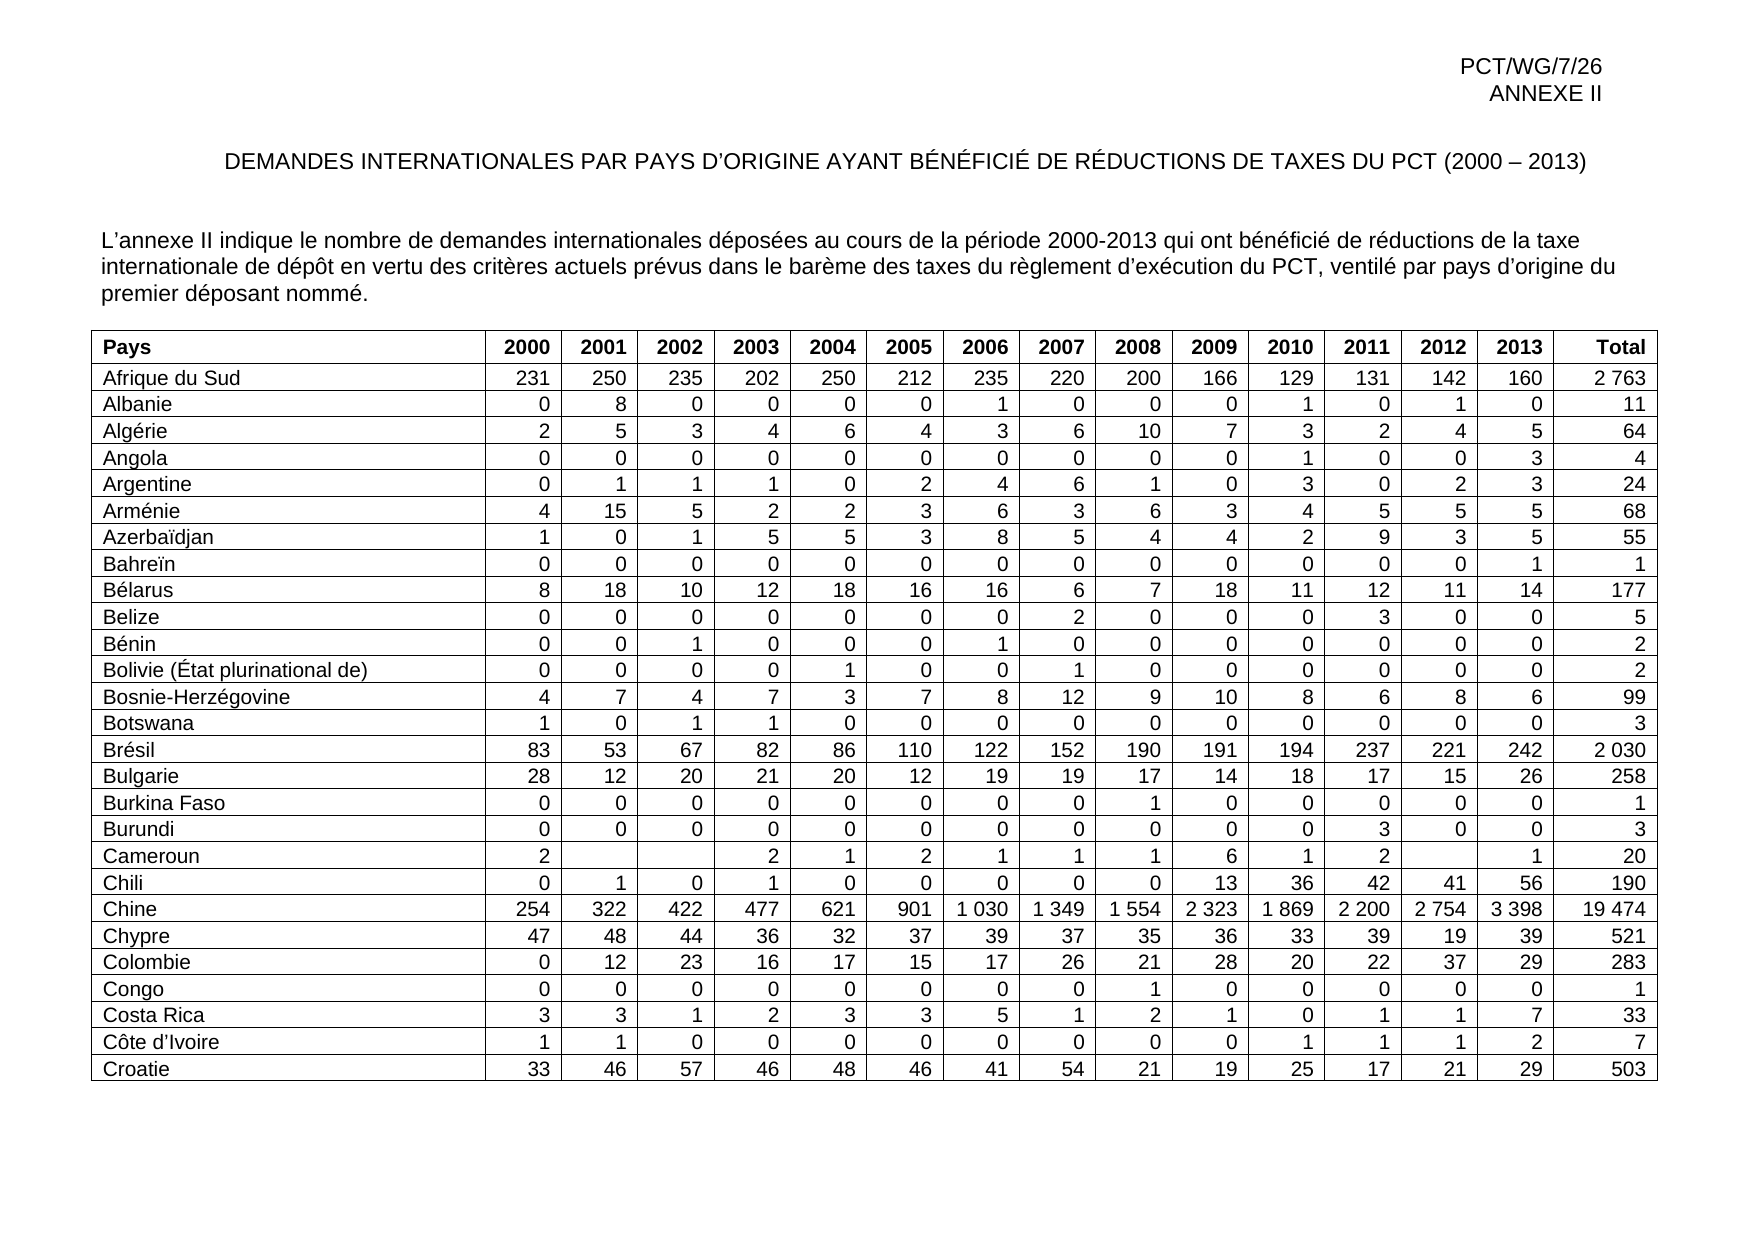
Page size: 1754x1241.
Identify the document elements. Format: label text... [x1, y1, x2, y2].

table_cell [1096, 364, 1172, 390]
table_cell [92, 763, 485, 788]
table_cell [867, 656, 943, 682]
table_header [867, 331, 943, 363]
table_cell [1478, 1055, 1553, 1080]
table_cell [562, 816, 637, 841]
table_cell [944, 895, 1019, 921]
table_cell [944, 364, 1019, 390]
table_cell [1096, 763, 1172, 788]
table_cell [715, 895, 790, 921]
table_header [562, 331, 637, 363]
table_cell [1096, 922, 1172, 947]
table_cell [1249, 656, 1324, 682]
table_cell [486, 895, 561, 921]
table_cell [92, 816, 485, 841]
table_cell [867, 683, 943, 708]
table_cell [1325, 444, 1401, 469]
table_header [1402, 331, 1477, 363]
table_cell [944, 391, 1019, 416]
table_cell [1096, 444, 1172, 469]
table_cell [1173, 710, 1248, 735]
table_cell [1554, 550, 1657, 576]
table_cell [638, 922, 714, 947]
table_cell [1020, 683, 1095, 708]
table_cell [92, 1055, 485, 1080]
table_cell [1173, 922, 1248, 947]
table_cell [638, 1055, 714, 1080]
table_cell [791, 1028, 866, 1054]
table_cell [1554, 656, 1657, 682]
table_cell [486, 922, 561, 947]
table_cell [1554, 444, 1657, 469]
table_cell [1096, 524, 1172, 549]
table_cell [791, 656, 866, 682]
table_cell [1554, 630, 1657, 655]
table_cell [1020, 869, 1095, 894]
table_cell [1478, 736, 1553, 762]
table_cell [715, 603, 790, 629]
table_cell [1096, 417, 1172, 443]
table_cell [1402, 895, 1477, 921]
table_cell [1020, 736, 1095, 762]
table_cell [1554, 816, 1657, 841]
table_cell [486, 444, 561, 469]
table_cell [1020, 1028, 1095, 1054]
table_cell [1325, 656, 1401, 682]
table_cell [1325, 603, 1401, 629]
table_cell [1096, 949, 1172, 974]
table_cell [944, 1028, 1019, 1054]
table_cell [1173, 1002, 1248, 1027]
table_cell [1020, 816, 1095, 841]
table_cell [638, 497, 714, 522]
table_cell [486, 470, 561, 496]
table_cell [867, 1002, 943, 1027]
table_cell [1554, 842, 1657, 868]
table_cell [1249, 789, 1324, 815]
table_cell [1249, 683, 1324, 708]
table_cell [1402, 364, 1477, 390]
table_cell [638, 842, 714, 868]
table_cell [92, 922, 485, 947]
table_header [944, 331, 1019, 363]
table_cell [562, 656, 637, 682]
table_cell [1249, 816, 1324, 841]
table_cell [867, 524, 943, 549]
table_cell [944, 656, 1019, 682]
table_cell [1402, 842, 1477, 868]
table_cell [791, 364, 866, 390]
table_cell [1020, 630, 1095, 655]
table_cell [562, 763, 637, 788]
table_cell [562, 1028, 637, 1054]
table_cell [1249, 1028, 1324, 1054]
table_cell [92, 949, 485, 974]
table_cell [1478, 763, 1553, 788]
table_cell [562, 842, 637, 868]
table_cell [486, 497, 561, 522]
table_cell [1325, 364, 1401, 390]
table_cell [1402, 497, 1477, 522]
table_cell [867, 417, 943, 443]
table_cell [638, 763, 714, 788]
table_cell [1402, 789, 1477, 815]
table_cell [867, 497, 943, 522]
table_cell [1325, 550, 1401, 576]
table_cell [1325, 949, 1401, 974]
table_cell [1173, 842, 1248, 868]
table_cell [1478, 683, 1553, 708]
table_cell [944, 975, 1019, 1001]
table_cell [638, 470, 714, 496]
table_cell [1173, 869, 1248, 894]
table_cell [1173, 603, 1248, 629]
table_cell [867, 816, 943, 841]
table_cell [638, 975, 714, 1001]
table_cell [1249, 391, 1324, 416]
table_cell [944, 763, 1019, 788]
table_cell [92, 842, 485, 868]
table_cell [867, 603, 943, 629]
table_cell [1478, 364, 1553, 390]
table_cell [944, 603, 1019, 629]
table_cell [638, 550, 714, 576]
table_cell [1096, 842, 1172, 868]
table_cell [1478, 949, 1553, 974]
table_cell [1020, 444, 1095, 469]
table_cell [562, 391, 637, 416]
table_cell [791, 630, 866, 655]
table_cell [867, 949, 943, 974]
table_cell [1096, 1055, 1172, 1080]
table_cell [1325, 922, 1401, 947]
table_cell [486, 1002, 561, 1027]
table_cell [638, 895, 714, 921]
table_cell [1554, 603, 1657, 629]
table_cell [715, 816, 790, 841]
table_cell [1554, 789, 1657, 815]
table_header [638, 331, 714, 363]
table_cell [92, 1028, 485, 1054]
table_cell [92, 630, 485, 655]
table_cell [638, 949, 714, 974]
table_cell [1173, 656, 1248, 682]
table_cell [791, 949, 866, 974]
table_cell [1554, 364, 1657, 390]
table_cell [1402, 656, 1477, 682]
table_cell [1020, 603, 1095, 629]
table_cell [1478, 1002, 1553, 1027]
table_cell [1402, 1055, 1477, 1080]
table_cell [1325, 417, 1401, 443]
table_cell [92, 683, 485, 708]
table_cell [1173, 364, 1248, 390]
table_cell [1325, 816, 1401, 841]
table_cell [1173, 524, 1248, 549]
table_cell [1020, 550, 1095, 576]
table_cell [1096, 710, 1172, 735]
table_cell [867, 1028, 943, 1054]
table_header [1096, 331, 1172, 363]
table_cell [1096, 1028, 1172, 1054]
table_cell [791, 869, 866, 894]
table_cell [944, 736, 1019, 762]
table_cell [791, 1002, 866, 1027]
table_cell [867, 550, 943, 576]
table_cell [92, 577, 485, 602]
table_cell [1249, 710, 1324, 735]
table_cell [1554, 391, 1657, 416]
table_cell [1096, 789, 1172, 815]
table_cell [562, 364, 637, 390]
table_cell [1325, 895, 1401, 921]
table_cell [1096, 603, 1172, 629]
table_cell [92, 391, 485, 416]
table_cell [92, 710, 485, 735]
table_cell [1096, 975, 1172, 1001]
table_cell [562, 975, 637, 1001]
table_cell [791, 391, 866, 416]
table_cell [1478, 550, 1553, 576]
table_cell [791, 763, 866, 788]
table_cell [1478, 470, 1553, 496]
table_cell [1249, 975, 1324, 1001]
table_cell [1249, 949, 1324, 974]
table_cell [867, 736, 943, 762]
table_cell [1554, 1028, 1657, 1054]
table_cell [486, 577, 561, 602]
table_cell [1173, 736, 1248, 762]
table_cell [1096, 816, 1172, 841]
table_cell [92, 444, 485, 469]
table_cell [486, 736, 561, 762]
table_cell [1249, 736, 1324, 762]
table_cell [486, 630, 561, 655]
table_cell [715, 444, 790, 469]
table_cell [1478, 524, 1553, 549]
text L’annexe II indique le nombre de demandes internationales déposées au cours de la période 2000-2013 qui ont bénéficié de réductions de la taxe internationale de dépôt en vertu des critères actuels prévus dans le barème des taxes du règlement d’exécution du PCT, ventilé par pays d’origine du premier déposant nommé. [101, 227, 1650, 306]
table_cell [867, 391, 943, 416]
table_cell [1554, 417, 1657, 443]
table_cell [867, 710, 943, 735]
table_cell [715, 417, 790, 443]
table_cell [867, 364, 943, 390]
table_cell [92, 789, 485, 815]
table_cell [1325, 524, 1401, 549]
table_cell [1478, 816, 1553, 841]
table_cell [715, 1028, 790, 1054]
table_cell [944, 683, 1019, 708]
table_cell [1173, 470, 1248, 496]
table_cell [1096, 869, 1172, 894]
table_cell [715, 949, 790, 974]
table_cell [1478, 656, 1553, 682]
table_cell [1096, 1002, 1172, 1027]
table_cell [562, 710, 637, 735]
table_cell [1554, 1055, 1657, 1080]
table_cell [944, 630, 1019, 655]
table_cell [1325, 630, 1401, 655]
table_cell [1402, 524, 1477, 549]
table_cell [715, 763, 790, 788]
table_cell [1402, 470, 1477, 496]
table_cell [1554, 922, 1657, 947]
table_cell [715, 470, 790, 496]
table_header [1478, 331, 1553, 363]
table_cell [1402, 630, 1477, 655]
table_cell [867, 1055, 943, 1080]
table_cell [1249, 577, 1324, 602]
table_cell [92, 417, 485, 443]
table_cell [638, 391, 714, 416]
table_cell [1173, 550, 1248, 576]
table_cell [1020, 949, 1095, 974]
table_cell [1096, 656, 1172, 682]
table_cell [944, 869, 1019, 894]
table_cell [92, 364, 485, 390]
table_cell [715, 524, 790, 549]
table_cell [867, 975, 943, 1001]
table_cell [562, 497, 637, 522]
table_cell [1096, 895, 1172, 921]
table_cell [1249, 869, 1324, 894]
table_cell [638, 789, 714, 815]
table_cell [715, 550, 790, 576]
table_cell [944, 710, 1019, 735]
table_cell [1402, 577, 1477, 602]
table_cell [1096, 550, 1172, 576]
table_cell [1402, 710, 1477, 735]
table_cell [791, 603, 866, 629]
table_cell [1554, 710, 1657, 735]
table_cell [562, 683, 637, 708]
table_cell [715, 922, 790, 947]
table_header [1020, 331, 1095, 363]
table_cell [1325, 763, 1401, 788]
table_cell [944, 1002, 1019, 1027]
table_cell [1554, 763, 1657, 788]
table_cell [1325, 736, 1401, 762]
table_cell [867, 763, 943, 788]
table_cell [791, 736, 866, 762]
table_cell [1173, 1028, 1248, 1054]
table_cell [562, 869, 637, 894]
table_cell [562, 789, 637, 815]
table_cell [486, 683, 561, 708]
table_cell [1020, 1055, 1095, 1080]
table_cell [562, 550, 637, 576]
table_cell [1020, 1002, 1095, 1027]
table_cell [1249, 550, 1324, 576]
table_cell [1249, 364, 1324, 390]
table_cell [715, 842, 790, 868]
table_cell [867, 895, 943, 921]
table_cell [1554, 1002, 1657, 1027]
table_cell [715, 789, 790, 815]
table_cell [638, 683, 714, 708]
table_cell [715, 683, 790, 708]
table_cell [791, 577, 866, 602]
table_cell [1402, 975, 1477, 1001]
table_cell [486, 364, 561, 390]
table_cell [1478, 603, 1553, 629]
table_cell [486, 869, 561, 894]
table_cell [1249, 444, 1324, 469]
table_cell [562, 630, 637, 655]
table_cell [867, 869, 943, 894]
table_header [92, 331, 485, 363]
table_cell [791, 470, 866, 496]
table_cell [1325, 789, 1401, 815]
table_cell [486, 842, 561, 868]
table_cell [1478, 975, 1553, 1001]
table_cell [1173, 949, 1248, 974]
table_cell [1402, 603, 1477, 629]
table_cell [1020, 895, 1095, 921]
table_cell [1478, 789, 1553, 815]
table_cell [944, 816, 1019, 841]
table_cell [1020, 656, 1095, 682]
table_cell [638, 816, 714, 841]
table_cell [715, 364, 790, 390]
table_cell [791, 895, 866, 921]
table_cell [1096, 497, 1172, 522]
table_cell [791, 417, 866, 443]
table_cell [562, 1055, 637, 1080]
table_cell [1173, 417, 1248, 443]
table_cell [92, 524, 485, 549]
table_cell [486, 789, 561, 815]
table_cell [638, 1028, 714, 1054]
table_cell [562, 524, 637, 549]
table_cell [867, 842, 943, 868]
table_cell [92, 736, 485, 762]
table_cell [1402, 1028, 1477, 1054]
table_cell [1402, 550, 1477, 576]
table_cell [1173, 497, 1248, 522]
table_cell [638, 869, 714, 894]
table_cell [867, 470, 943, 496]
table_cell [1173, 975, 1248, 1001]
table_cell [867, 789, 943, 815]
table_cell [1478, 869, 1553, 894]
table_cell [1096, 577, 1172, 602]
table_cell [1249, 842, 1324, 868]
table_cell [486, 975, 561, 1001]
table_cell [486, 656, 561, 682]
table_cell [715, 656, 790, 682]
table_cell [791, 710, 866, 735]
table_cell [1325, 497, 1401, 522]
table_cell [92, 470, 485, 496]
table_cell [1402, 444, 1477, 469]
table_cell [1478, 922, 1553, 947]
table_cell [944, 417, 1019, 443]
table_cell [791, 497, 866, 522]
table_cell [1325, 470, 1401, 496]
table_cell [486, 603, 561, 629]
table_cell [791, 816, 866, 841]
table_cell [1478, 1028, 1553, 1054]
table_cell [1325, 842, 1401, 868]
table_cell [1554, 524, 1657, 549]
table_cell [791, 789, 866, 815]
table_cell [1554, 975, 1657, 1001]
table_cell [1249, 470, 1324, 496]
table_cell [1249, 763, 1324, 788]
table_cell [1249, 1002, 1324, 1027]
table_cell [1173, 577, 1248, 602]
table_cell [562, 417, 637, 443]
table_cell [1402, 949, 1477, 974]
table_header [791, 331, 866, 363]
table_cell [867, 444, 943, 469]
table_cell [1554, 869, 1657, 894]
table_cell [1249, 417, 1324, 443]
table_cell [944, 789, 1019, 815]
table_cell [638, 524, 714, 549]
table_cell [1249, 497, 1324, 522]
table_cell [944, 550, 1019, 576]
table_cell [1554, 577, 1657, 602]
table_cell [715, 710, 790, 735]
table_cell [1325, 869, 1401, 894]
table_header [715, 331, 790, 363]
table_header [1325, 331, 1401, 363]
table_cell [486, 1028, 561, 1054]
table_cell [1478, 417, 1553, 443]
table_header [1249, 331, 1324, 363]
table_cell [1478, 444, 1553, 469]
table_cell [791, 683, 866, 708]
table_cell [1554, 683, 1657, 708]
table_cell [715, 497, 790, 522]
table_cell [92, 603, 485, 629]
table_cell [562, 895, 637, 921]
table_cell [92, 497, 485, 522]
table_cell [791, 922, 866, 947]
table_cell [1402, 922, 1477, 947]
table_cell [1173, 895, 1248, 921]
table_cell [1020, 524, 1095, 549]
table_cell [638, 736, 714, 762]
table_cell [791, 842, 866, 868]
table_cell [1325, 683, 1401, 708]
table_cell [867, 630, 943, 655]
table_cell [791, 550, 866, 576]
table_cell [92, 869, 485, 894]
text DEMANDES INTERNATIONALES PAR PAYS D’ORIGINE AYANT BÉNÉFICIÉ DE RÉDUCTIONS DE TAXES DU PCT (2000 – 2013) [110, 148, 1700, 174]
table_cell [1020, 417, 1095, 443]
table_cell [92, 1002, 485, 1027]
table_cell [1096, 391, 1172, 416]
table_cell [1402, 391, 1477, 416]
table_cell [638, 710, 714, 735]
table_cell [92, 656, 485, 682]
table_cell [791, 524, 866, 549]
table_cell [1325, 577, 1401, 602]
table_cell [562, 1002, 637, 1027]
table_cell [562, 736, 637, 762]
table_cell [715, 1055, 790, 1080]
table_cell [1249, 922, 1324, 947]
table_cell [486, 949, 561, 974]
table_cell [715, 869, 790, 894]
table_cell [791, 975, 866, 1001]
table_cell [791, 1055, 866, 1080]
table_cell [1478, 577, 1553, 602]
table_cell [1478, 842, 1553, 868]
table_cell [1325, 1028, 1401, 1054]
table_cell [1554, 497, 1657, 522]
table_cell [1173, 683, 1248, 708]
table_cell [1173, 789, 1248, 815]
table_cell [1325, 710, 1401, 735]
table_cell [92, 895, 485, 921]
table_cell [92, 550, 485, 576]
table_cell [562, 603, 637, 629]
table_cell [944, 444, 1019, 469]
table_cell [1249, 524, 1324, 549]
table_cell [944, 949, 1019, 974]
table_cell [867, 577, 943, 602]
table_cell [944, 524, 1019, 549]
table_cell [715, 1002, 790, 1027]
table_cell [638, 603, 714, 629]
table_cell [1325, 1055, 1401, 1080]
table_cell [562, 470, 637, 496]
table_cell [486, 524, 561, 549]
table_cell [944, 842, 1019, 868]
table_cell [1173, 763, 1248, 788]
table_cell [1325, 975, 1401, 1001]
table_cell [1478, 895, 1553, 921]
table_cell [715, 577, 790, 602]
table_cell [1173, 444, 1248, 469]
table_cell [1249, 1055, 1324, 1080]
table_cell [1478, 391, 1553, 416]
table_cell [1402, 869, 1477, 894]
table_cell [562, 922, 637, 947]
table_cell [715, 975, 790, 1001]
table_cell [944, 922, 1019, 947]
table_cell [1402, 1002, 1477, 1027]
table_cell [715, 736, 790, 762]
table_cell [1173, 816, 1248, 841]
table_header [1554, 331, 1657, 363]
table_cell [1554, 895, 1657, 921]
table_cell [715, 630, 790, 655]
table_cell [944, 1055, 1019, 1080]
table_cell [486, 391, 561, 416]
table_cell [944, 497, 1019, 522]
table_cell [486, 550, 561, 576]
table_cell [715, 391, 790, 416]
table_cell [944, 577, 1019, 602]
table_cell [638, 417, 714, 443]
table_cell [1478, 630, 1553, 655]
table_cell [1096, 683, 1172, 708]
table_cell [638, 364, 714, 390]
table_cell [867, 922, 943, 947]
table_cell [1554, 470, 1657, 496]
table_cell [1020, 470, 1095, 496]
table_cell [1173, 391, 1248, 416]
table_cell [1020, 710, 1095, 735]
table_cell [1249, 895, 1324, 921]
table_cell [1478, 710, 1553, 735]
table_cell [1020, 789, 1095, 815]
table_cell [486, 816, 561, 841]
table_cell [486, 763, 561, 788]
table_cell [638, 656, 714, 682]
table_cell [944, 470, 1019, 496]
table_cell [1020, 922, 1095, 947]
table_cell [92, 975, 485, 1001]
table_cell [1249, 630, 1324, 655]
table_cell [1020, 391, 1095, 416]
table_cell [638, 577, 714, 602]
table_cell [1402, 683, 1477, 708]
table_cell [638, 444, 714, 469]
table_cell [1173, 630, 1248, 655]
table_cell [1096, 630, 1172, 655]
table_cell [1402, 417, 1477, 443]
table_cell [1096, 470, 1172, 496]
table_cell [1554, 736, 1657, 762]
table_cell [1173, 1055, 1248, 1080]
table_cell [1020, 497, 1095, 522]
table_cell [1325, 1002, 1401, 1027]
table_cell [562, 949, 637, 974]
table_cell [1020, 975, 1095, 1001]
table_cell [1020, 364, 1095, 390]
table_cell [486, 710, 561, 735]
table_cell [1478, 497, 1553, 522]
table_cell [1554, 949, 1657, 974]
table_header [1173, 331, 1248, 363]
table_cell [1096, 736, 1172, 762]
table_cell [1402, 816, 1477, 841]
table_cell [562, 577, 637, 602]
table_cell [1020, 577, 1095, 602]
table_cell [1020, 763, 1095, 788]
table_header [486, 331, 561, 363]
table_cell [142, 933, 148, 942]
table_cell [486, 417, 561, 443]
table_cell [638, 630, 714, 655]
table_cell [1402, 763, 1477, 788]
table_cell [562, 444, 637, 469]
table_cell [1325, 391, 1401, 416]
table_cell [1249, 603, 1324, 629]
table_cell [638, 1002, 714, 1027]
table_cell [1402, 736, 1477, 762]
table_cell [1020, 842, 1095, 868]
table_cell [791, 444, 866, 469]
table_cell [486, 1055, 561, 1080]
